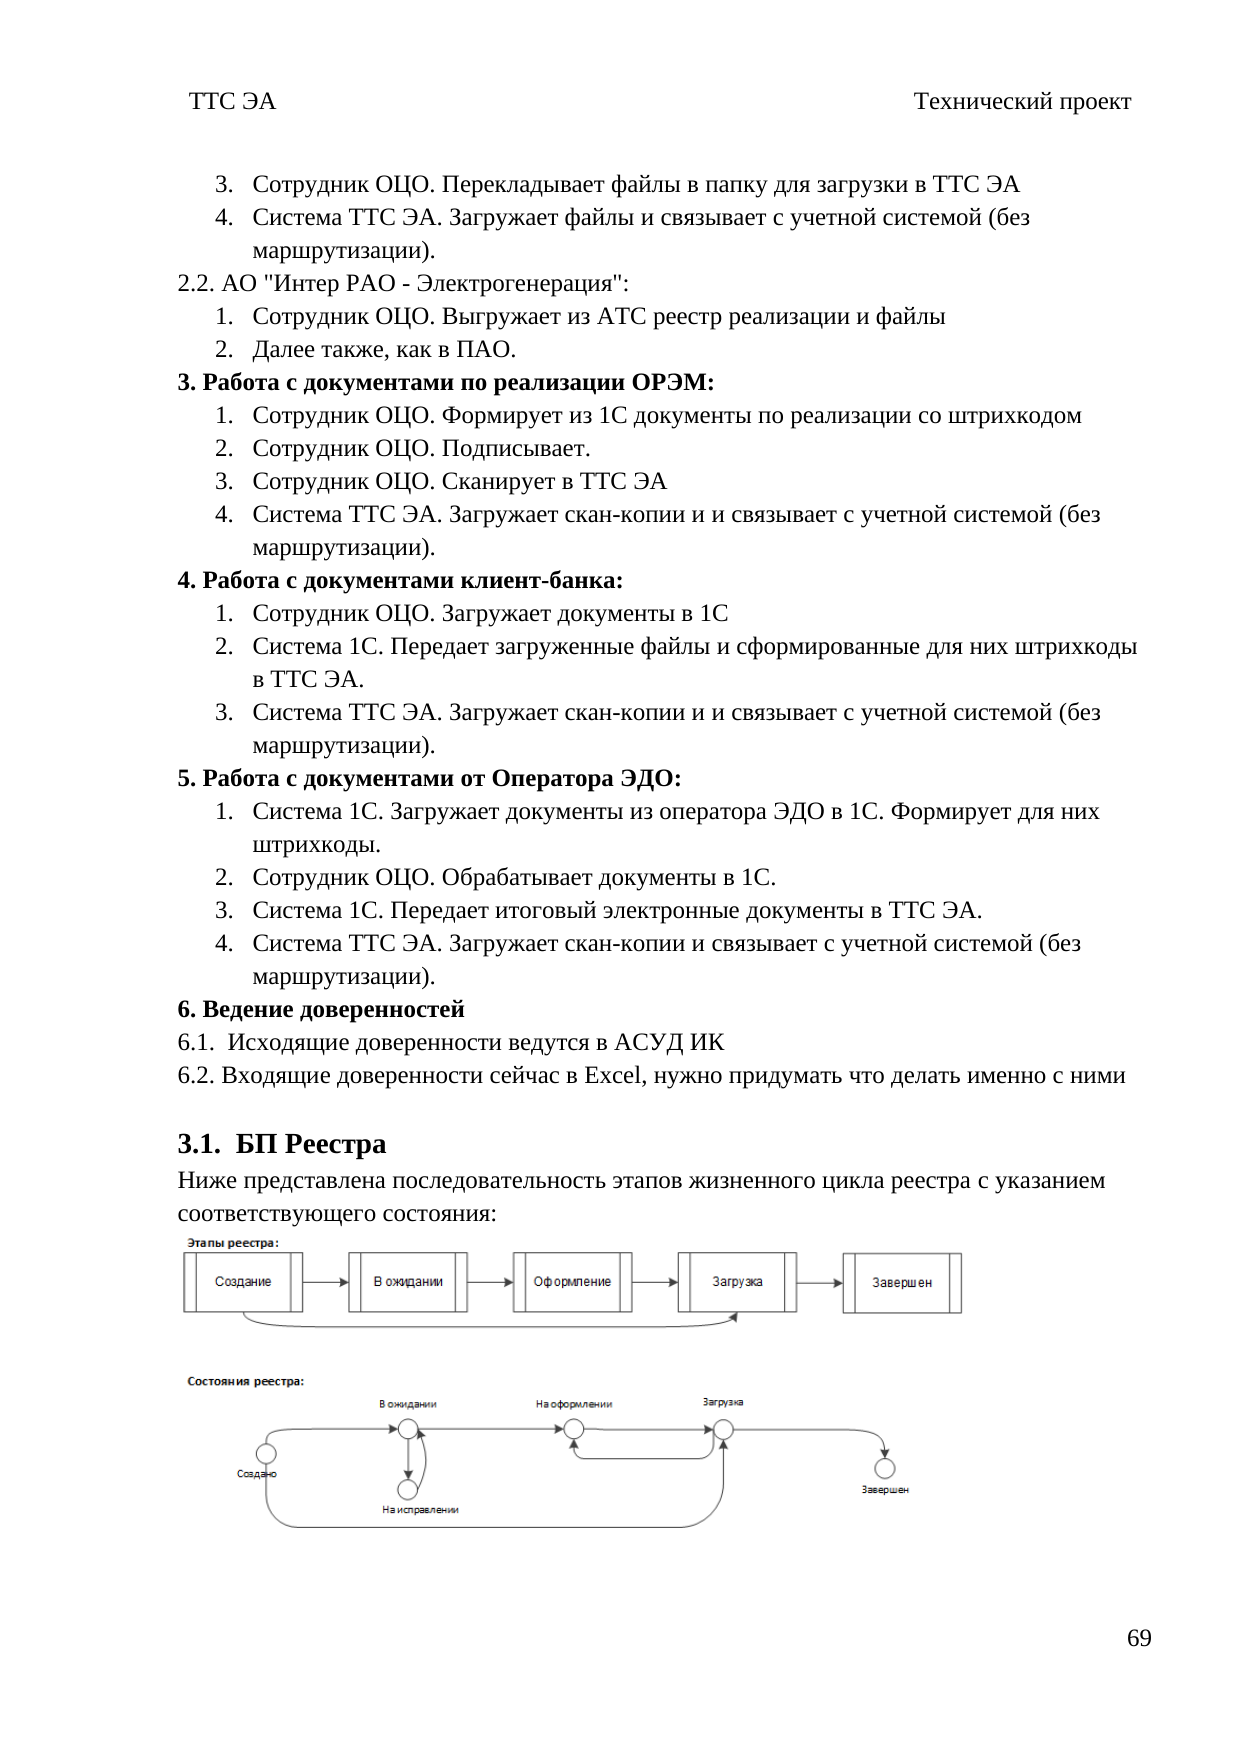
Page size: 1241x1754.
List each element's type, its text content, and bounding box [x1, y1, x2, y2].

list Система 1С. Передает загруженные файлы и сформированные для них штрихкоды в ТТС ЭА. [215, 631, 1152, 693]
list Система ТТС ЭА. Загружает скан-копии и и связывает с учетной системой (без маршрутизации). [215, 499, 1152, 561]
list Сотрудник ОЦО. Обрабатывает документы в 1С. [215, 862, 1152, 891]
list Система 1С. Передает итоговый электронные документы в ТТС ЭА. [215, 895, 1152, 924]
subtitle 3.1. БП Реестра [177, 1126, 1152, 1160]
text 6.2. Входящие доверенности сейчас в Excel, нужно придумать что делать именно с ними [177, 1060, 1152, 1089]
list Система 1С. Загружает документы из оператора ЭДО в 1С. Формирует для них штрихкоды. [215, 796, 1152, 858]
text 6.1. Исходящие доверенности ведутся в АСУД ИК [177, 1027, 1152, 1056]
list Система ТТС ЭА. Загружает скан-копии и и связывает с учетной системой (без маршрутизации). [215, 697, 1152, 759]
text 2.2. АО "Интер РАО - Электрогенерация": [177, 268, 1152, 297]
text 3. Работа с документами по реализации ОРЭМ: [177, 367, 1152, 396]
list Далее также, как в ПАО. [215, 334, 1152, 363]
list Сотрудник ОЦО. Загружает документы в 1С [215, 598, 1152, 627]
text 5. Работа с документами от Оператора ЭДО: [177, 763, 1152, 792]
list Сотрудник ОЦО. Перекладывает файлы в папку для загрузки в ТТС ЭА [215, 169, 1152, 197]
picture [177, 1230, 965, 1529]
text 6. Ведение доверенностей [177, 994, 1152, 1023]
list Система ТТС ЭА. Загружает файлы и связывает с учетной системой (без маршрутизации). [215, 202, 1152, 263]
list Сотрудник ОЦО. Сканирует в ТТС ЭА [215, 466, 1152, 495]
list Система ТТС ЭА. Загружает скан-копии и связывает с учетной системой (без маршрутизации). [215, 928, 1152, 990]
text 4. Работа с документами клиент-банка: [177, 565, 1152, 594]
list Сотрудник ОЦО. Подписывает. [215, 433, 1152, 462]
list Сотрудник ОЦО. Выгружает из АТС реестр реализации и файлы [215, 301, 1152, 329]
list Сотрудник ОЦО. Формирует из 1С документы по реализации со штрихкодом [215, 400, 1152, 429]
